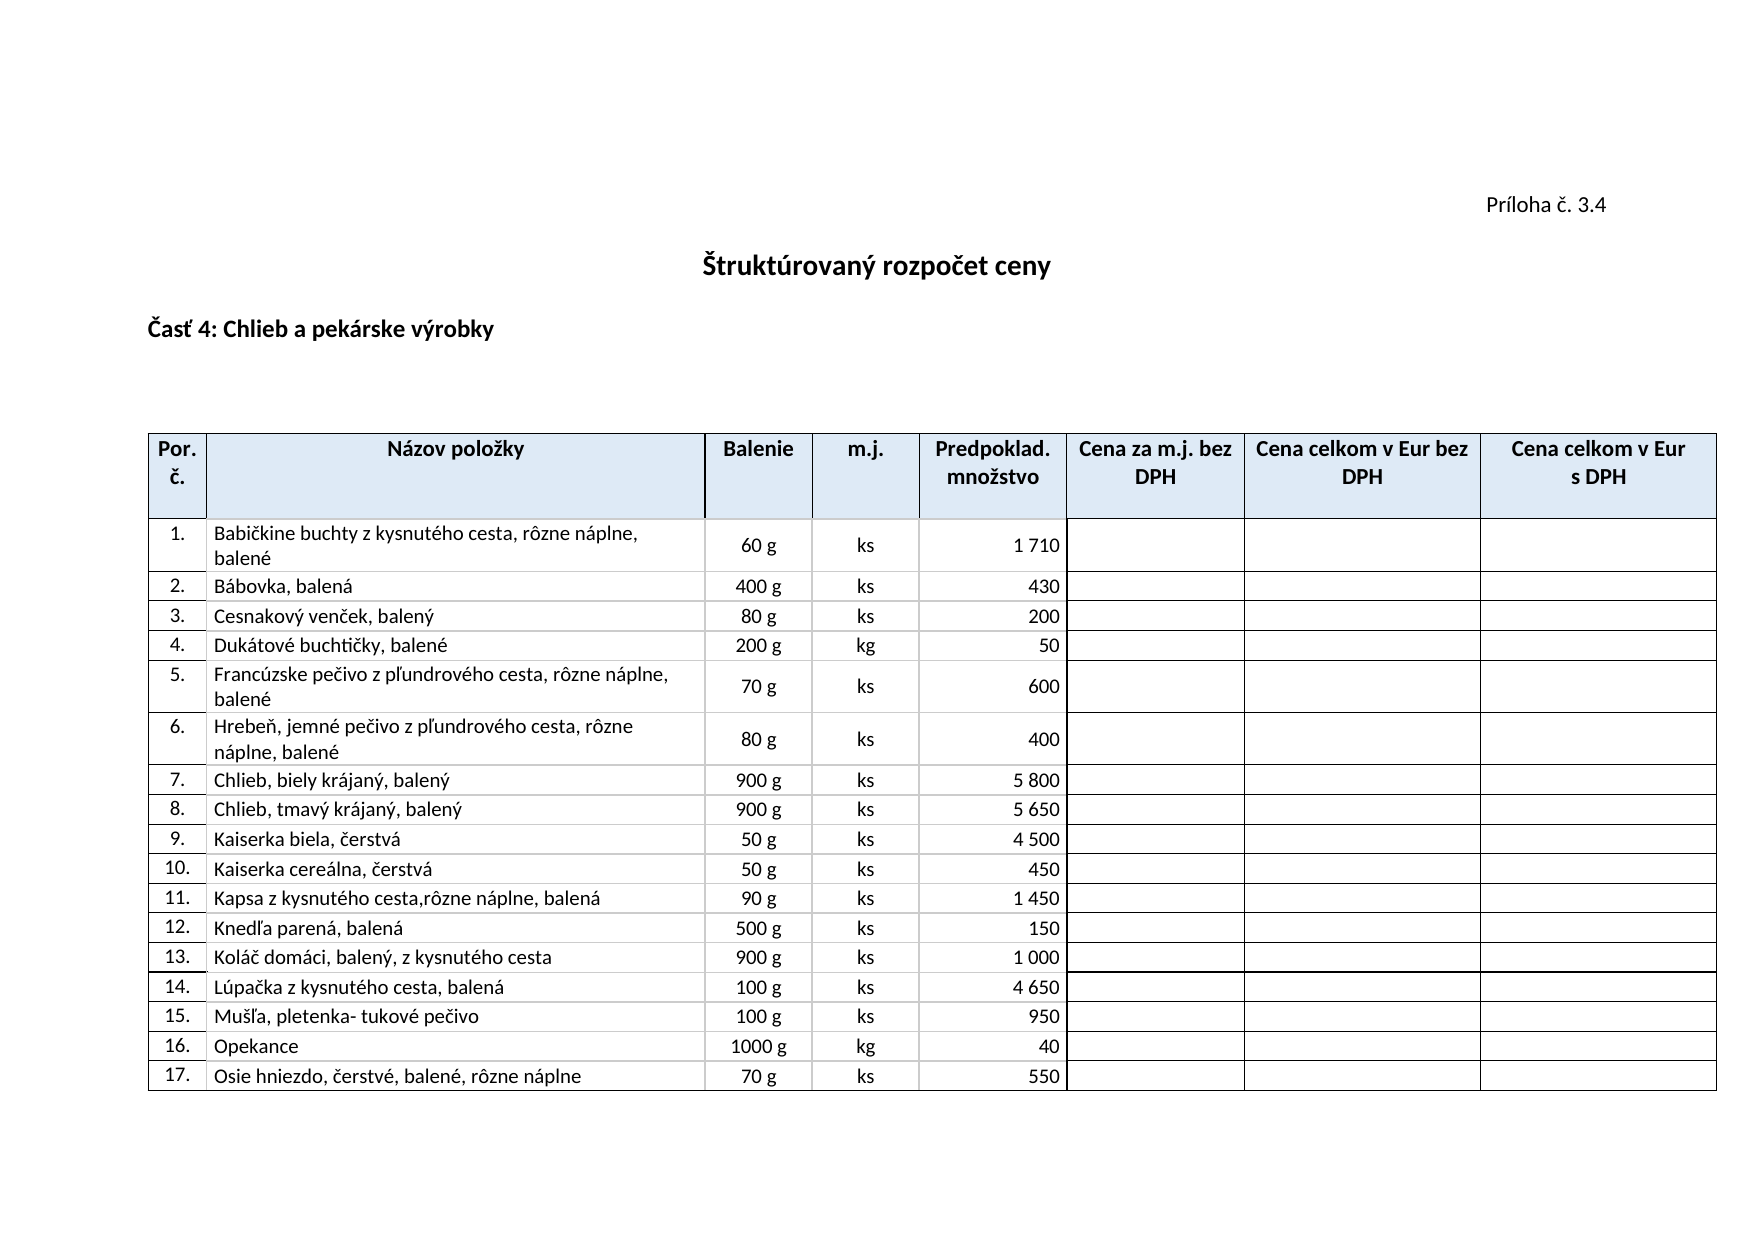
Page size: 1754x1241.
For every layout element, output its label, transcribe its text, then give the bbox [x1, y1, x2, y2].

table_cell ks [813, 766, 918, 794]
table_cell 150 [920, 914, 1066, 942]
table_cell [1481, 601, 1716, 630]
table_cell 5 650 [920, 796, 1066, 823]
table_cell [1068, 825, 1244, 853]
table_cell 80 g [706, 713, 811, 764]
table_cell Chlieb, tmavý krájaný, balený [207, 796, 704, 823]
table_cell ks [813, 914, 918, 942]
table_cell Knedľa parená, balená [207, 914, 704, 942]
table_cell 600 [920, 661, 1066, 712]
table_cell [1481, 519, 1716, 571]
table_cell Cesnakový venček, balený [207, 602, 704, 630]
table_cell [1068, 795, 1244, 823]
table_cell ks [813, 1062, 918, 1090]
table_cell 11. [149, 884, 206, 912]
table_cell [1481, 1002, 1716, 1031]
table_cell Kapsa z kysnutého cesta,rôzne náplne, balená [207, 884, 704, 912]
table_cell 900 g [706, 766, 811, 794]
table_cell [1245, 913, 1480, 942]
table_cell Hrebeň, jemné pečivo z pľundrového cesta, rôzne náplne, balené [207, 713, 704, 764]
table_cell ks [813, 825, 918, 853]
table_cell Mušľa, pletenka- tukové pečivo [207, 1003, 704, 1031]
table_cell [1245, 795, 1480, 823]
table_cell [1481, 795, 1716, 823]
table_cell [1481, 973, 1716, 1001]
table_cell Koláč domáci, balený, z kysnutého cesta [207, 943, 704, 971]
table_cell [1068, 661, 1244, 712]
table_cell 1 450 [920, 884, 1066, 912]
table_cell Chlieb, biely krájaný, balený [207, 766, 704, 794]
text Štruktúrovaný rozpočet ceny [148, 247, 1606, 283]
table_cell 450 [920, 855, 1066, 883]
text Príloha č. 3.4 [148, 190, 1606, 218]
table_cell ks [813, 602, 918, 630]
table_cell [1245, 973, 1480, 1001]
table_cell [1481, 1032, 1716, 1060]
text Časť 4: Chlieb a pekárske výrobky [148, 313, 1606, 344]
table_cell [1245, 765, 1480, 794]
table_cell [1481, 825, 1716, 853]
table_cell [1245, 631, 1480, 659]
table_cell [1481, 572, 1716, 600]
table_cell [1245, 661, 1480, 712]
table_cell [1068, 1032, 1244, 1060]
table_cell 2. [149, 572, 206, 600]
table_cell Opekance [207, 1032, 704, 1060]
table_header Balenie [706, 434, 812, 518]
table_cell 200 g [706, 632, 811, 659]
table_cell 90 g [706, 884, 811, 912]
table_cell 400 g [706, 572, 811, 600]
table_cell [1068, 519, 1244, 571]
table_cell [1068, 913, 1244, 942]
table_cell [1245, 713, 1480, 764]
table_cell 50 g [706, 855, 811, 883]
table_header Cena celkom v Eur s DPH [1481, 434, 1716, 518]
table_cell [1245, 1002, 1480, 1031]
table_cell [1068, 601, 1244, 630]
table_cell 100 g [706, 1003, 811, 1031]
table_cell [1245, 884, 1480, 912]
table_cell Bábovka, balená [207, 572, 704, 600]
table_cell 80 g [706, 602, 811, 630]
table_cell [1245, 825, 1480, 853]
table_cell Kaiserka cereálna, čerstvá [207, 855, 704, 883]
table_cell 14. [149, 973, 206, 1001]
table_cell 1 710 [920, 520, 1066, 571]
table_cell [1068, 1002, 1244, 1031]
table_cell [1245, 1032, 1480, 1060]
table_cell 4 650 [920, 973, 1066, 1001]
table_cell 8. [149, 795, 206, 823]
table_header Názov položky [207, 434, 704, 518]
table_cell [1245, 601, 1480, 630]
table_cell 70 g [706, 661, 811, 712]
table_cell ks [813, 520, 918, 571]
table_cell [1481, 661, 1716, 712]
table_cell ks [813, 572, 918, 600]
table_cell 100 g [706, 973, 811, 1001]
table_cell [1068, 572, 1244, 600]
table_cell Babičkine buchty z kysnutého cesta, rôzne náplne, balené [207, 520, 704, 571]
table_cell 13. [149, 943, 206, 971]
table_cell [1481, 1061, 1716, 1090]
table_cell [1245, 943, 1480, 971]
table_cell [1068, 854, 1244, 883]
table_cell [1068, 631, 1244, 659]
table_cell ks [813, 973, 918, 1001]
table_cell 3. [149, 601, 206, 630]
table_cell 70 g [706, 1062, 811, 1090]
table_header m.j. [813, 434, 919, 518]
table_cell 12. [149, 913, 206, 942]
table_cell 900 g [706, 796, 811, 823]
table_cell [1068, 1061, 1244, 1090]
table_cell ks [813, 796, 918, 823]
table_header Cena za m.j. bez DPH [1067, 434, 1244, 518]
table_cell ks [813, 943, 918, 971]
table_cell ks [813, 884, 918, 912]
table_cell 50 [920, 632, 1066, 659]
table_cell 500 g [706, 914, 811, 942]
table_cell kg [813, 632, 918, 659]
table_cell 1 000 [920, 943, 1066, 971]
table_cell [1245, 1061, 1480, 1090]
table_cell 5. [149, 661, 206, 712]
table_cell [1068, 973, 1244, 1001]
table_cell kg [813, 1032, 918, 1060]
table_cell 200 [920, 602, 1066, 630]
table_cell [1068, 943, 1244, 971]
table_cell 10. [149, 854, 206, 883]
table_cell 1. [149, 519, 206, 571]
table_cell [1245, 854, 1480, 883]
table_cell [1068, 765, 1244, 794]
table_cell [1481, 713, 1716, 764]
table_cell ks [813, 713, 918, 764]
table_cell 40 [920, 1032, 1066, 1060]
table_cell [1481, 631, 1716, 659]
table_cell 430 [920, 572, 1066, 600]
table_cell 50 g [706, 825, 811, 853]
table_cell ks [813, 1003, 918, 1031]
table_cell ks [813, 661, 918, 712]
table_cell [1481, 943, 1716, 971]
table_cell ks [813, 855, 918, 883]
table_cell [1068, 884, 1244, 912]
table_cell [1068, 713, 1244, 764]
table_cell 950 [920, 1003, 1066, 1031]
table_cell Lúpačka z kysnutého cesta, balená [207, 973, 704, 1001]
table_cell 17. [149, 1061, 206, 1090]
table_cell 6. [149, 713, 206, 764]
table_cell 60 g [706, 520, 811, 571]
table_cell 16. [149, 1032, 206, 1060]
table_cell 1000 g [706, 1032, 811, 1060]
table_cell [1481, 854, 1716, 883]
table_cell [1245, 572, 1480, 600]
table_cell 900 g [706, 943, 811, 971]
table_cell 5 800 [920, 766, 1066, 794]
table_cell Dukátové buchtičky, balené [207, 632, 704, 659]
table_cell 550 [920, 1062, 1066, 1090]
table_header Predpoklad. množstvo [920, 434, 1066, 518]
table_header Por. č. [149, 434, 206, 518]
table_cell [1245, 519, 1480, 571]
table_cell Osie hniezdo, čerstvé, balené, rôzne náplne [207, 1062, 704, 1090]
table_cell 7. [149, 765, 206, 794]
table_cell [1481, 765, 1716, 794]
table_cell Francúzske pečivo z pľundrového cesta, rôzne náplne, balené [207, 661, 704, 712]
table_cell 400 [920, 713, 1066, 764]
table_cell 4. [149, 631, 206, 659]
table_cell 4 500 [920, 825, 1066, 853]
table_cell [1481, 884, 1716, 912]
table_header Cena celkom v Eur bez DPH [1245, 434, 1480, 518]
table_cell 9. [149, 825, 206, 853]
table_cell [1481, 913, 1716, 942]
table_cell 15. [149, 1002, 206, 1031]
table_cell Kaiserka biela, čerstvá [207, 825, 704, 853]
